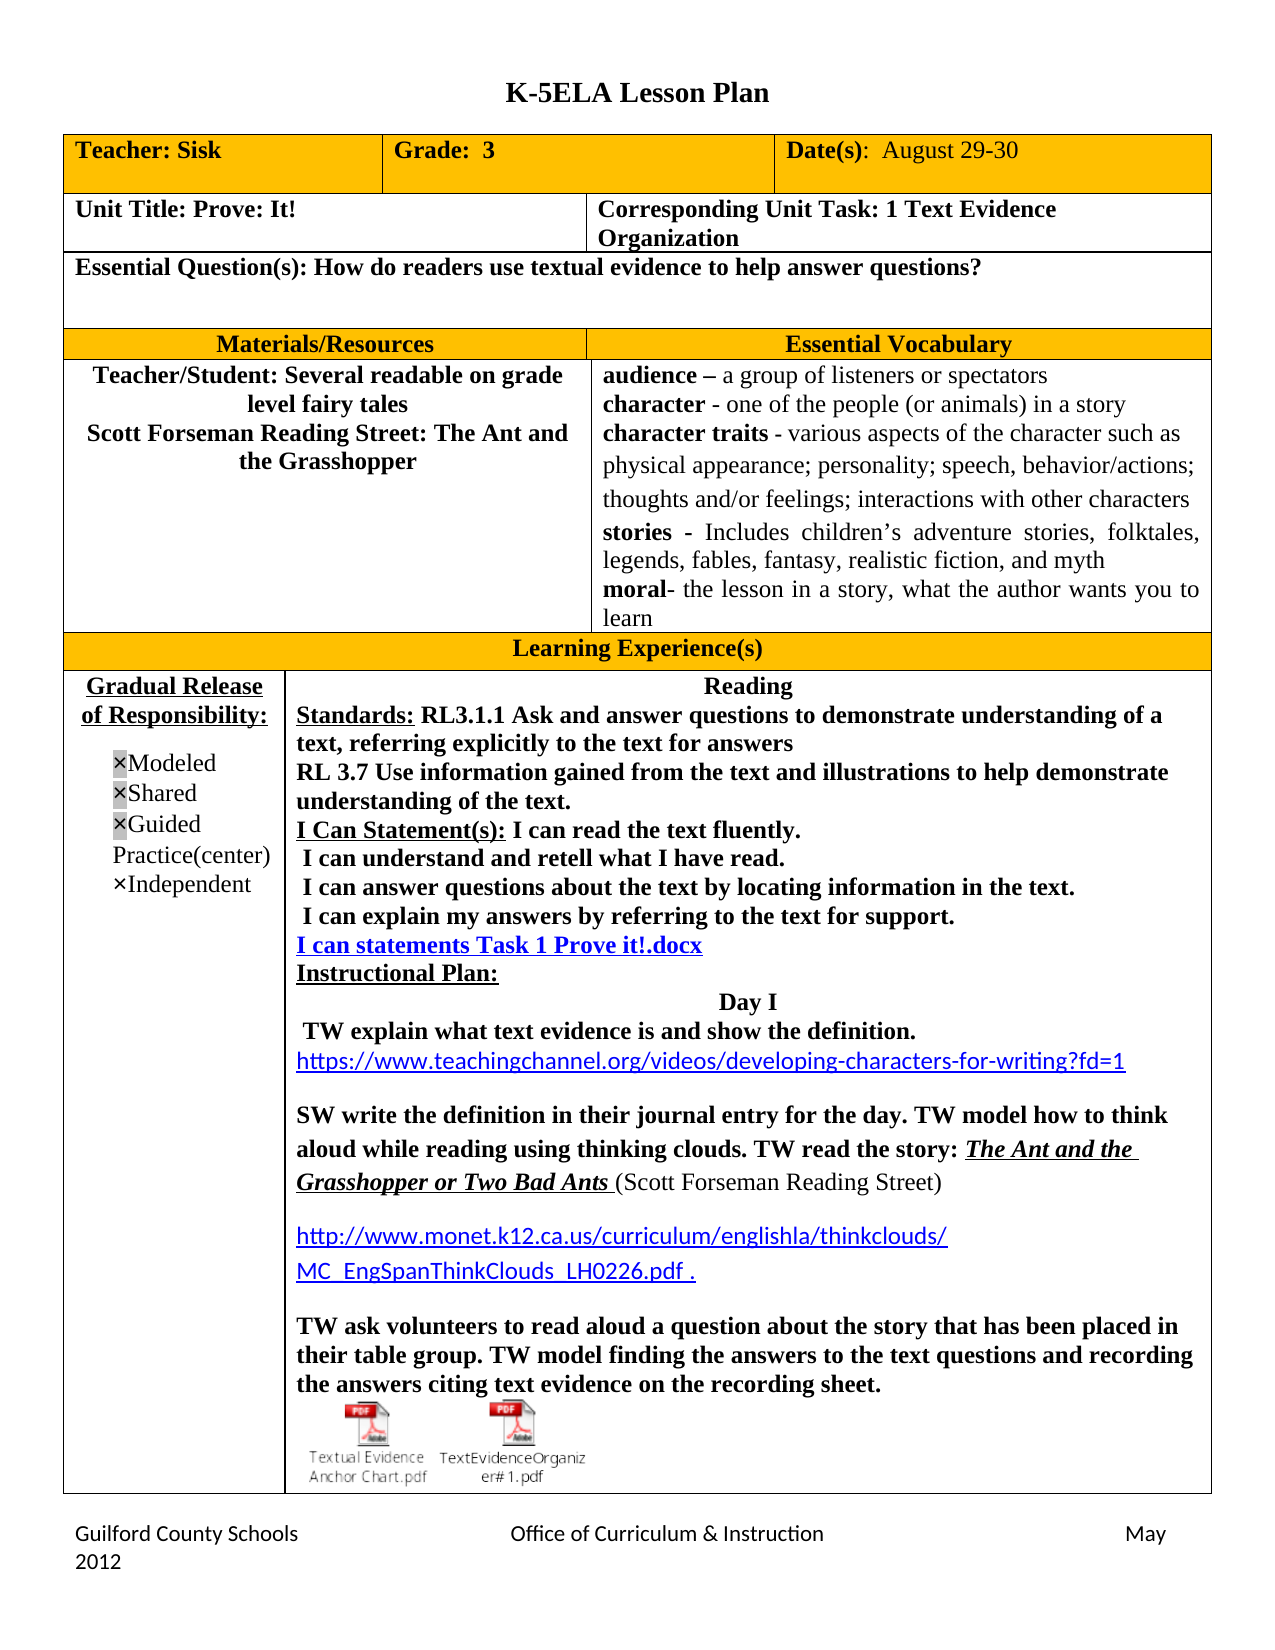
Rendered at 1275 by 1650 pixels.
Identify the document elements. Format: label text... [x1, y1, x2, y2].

table_cell Learning Experience(s) [64, 633, 1211, 670]
table_cell Materials/Resources [64, 329, 586, 359]
table_cell Essential Vocabulary [587, 329, 1211, 359]
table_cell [286, 671, 1211, 1492]
table_header Date(s): August 29-30 [775, 135, 1211, 193]
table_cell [64, 671, 284, 1492]
text K-5ELA Lesson Plan [75, 75, 1200, 108]
table_cell Corresponding Unit Task: 1 Text Evidence Organization [587, 194, 1211, 251]
table_cell Unit Title: Prove: It! [64, 194, 586, 251]
table_cell audience – a group of listeners or spectators character - one of the people (or animals) in a story character traits - various aspects of the character such as physical appearance; personality; speech, behavior/actions; thoughts and/or feelings; interactions with other characters stories - Includes children’s adventure stories, folktales, legends, fables, fantasy, realistic fiction, and myth moral- the lesson in a story, what the author wants you to learn [592, 360, 1211, 632]
table_cell Teacher/Student: Several readable on grade level fairy tales Scott Forseman Reading Street: The Ant and the Grasshopper [64, 360, 591, 632]
table_cell Essential Question(s): How do readers use textual evidence to help answer questions? [64, 253, 1211, 328]
table_header Grade: 3 [383, 135, 774, 193]
table_header Teacher: Sisk [64, 135, 382, 193]
